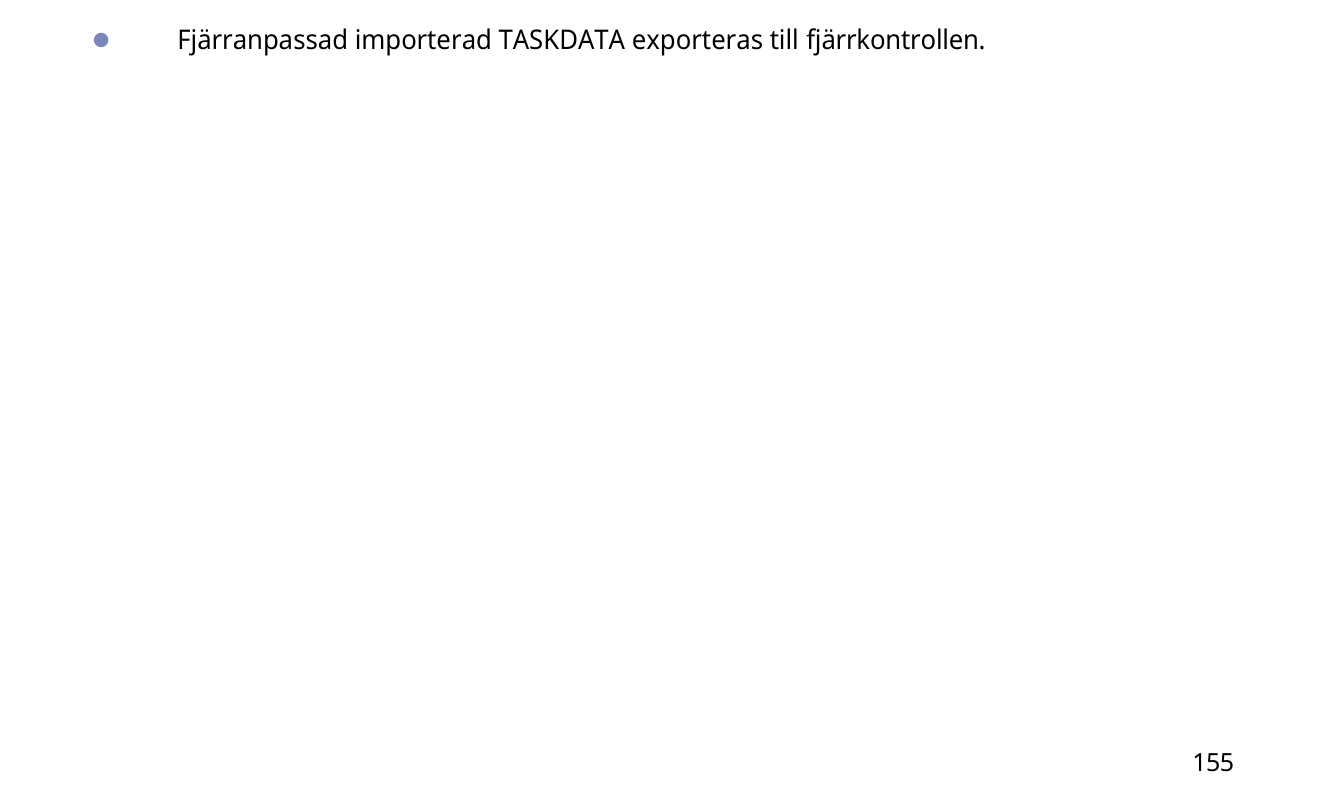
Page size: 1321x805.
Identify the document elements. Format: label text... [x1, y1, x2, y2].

list Fjärranpassad importerad TASKDATA exporteras till fjärrkontrollen. [92, 21, 1258, 58]
